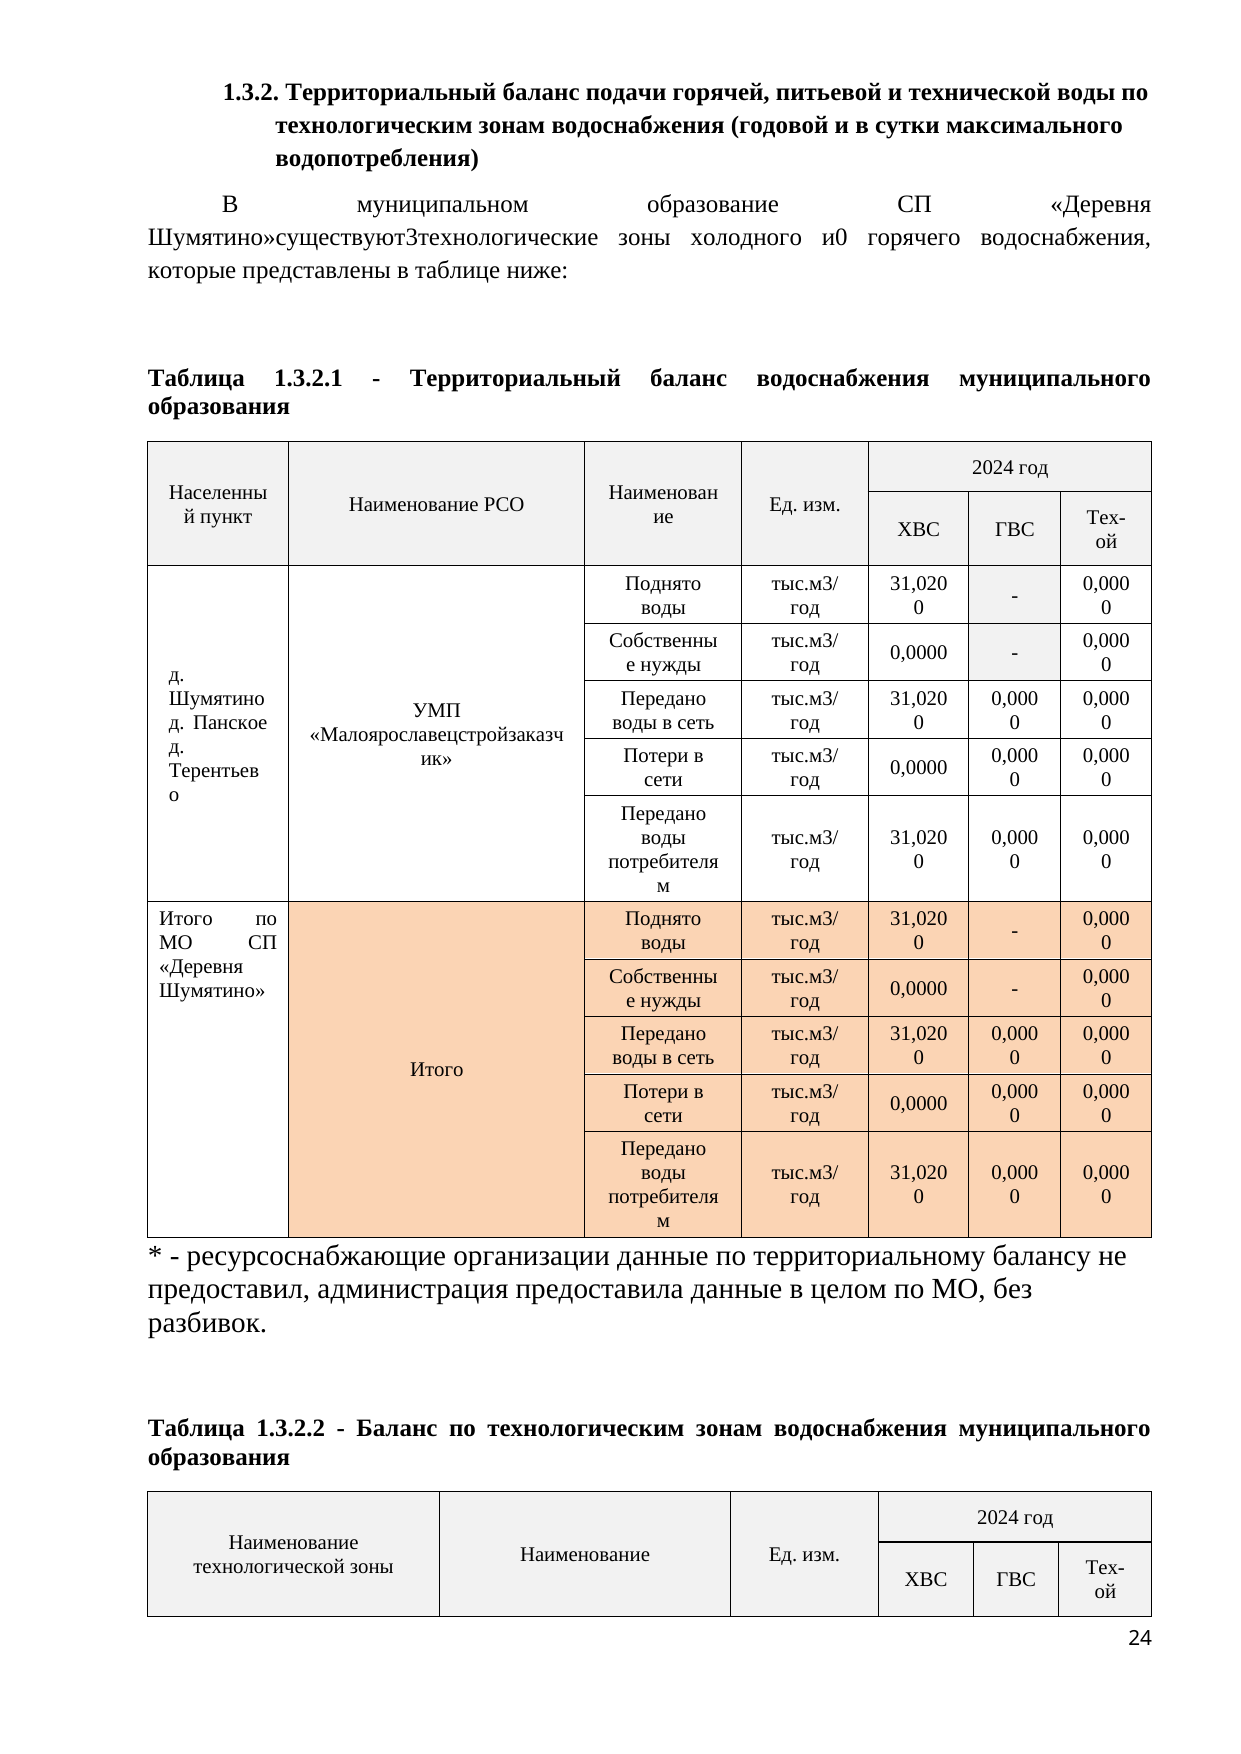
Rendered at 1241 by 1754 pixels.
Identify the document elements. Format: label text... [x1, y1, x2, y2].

table_header Наименование РСО [289, 442, 584, 565]
table_cell 31,0200 [869, 566, 968, 623]
table_header Наименование [440, 1492, 730, 1616]
table_cell 0,0000 [1061, 960, 1151, 1016]
table_header 2024 год [879, 1492, 1151, 1541]
table_cell д. Шумятинод. Панское д. Терентьево [148, 566, 288, 901]
table_cell Итого [289, 902, 584, 1237]
text Таблица 1.3.2.2 - Баланс по технологическим зонам водоснабжения муниципального образования [148, 1413, 1152, 1470]
table_header Наименование [585, 442, 741, 565]
table_cell 0,0000 [969, 739, 1060, 795]
table_header 2024 год [869, 442, 1151, 491]
table_cell 0,0000 [1061, 796, 1151, 901]
table_cell 0,0000 [869, 739, 968, 795]
text В муниципальном образование СП «Деревня Шумятино»существуют3технологические зоны холодного и0 горячего водоснабжения, которые представлены в таблице ниже: [148, 189, 1152, 284]
table_cell ГВС [974, 1543, 1058, 1616]
text Таблица 1.3.2.1 - Территориальный баланс водоснабжения муниципального образования [148, 363, 1152, 420]
table_cell тыс.м3/год [742, 624, 868, 680]
table_cell тыс.м3/год [742, 681, 868, 738]
table_cell 31,0200 [869, 681, 968, 738]
table_cell 0,0000 [969, 681, 1060, 738]
table_cell Передано воды потребителям [585, 796, 741, 901]
table_cell 0,0000 [969, 796, 1060, 901]
table_cell 0,0000 [969, 1132, 1060, 1237]
table_cell тыс.м3/год [742, 739, 868, 795]
table_cell Передано воды потребителям [585, 1132, 741, 1237]
table_cell 0,0000 [869, 1075, 968, 1131]
table_cell - [969, 624, 1060, 680]
table_header Ед. изм. [742, 442, 868, 565]
table_cell Поднято воды [585, 902, 741, 958]
table_cell Тех-ой [1059, 1543, 1151, 1616]
table_cell 0,0000 [1061, 902, 1151, 958]
table_cell тыс.м3/год [742, 796, 868, 901]
table_cell тыс.м3/год [742, 1132, 868, 1237]
table_cell Поднято воды [585, 566, 741, 623]
table_cell - [969, 566, 1060, 623]
table_cell 0,0000 [969, 1017, 1060, 1073]
table_cell Потери в сети [585, 739, 741, 795]
table_cell ХВС [879, 1543, 973, 1616]
table_cell Итого по МО СП «Деревня Шумятино» [148, 902, 288, 1237]
table_cell 31,0200 [869, 796, 968, 901]
table_cell Потери в сети [585, 1075, 741, 1131]
text * - ресурсоснабжающие организации данные по территориальному балансу не предоставил, администрация предоставила данные в целом по МО, без разбивок. [148, 1238, 1152, 1338]
table_cell 0,0000 [1061, 1075, 1151, 1131]
table_cell 0,0000 [1061, 566, 1151, 623]
table_cell 0,0000 [1061, 1132, 1151, 1237]
table_cell тыс.м3/год [742, 960, 868, 1016]
table_cell тыс.м3/год [742, 1017, 868, 1073]
table_cell Собственные нужды [585, 960, 741, 1016]
table_cell Собственные нужды [585, 624, 741, 680]
table_cell 0,0000 [869, 960, 968, 1016]
table_header Населенный пункт [148, 442, 288, 565]
table_cell 0,0000 [1061, 624, 1151, 680]
table_cell ГВС [969, 492, 1060, 565]
table_header Ед. изм. [731, 1492, 878, 1616]
table_cell 0,0000 [1061, 1017, 1151, 1073]
table_cell тыс.м3/год [742, 566, 868, 623]
table_cell 0,0000 [869, 624, 968, 680]
table_cell 0,0000 [969, 1075, 1060, 1131]
table_cell ХВС [869, 492, 968, 565]
table_cell Тех-ой [1061, 492, 1151, 565]
table_cell Передано воды в сеть [585, 1017, 741, 1073]
table_header Наименование технологической зоны [148, 1492, 439, 1616]
table_cell тыс.м3/год [742, 1075, 868, 1131]
table_cell 31,0200 [869, 1017, 968, 1073]
table_cell - [969, 960, 1060, 1016]
table_cell 31,0200 [869, 1132, 968, 1237]
list 1.3.2. Территориальный баланс подачи горячей, питьевой и технической воды по технологическим зонам водоснабжения (годовой и в сутки максимального водопотребления) [223, 77, 1152, 172]
table_cell УМП «Малоярославецстройзаказчик» [289, 566, 584, 901]
table_cell - [969, 902, 1060, 958]
table_cell тыс.м3/год [742, 902, 868, 958]
table_cell 0,0000 [1061, 739, 1151, 795]
table_cell Передано воды в сеть [585, 681, 741, 738]
table_cell 0,0000 [1061, 681, 1151, 738]
table_cell 31,0200 [869, 902, 968, 958]
